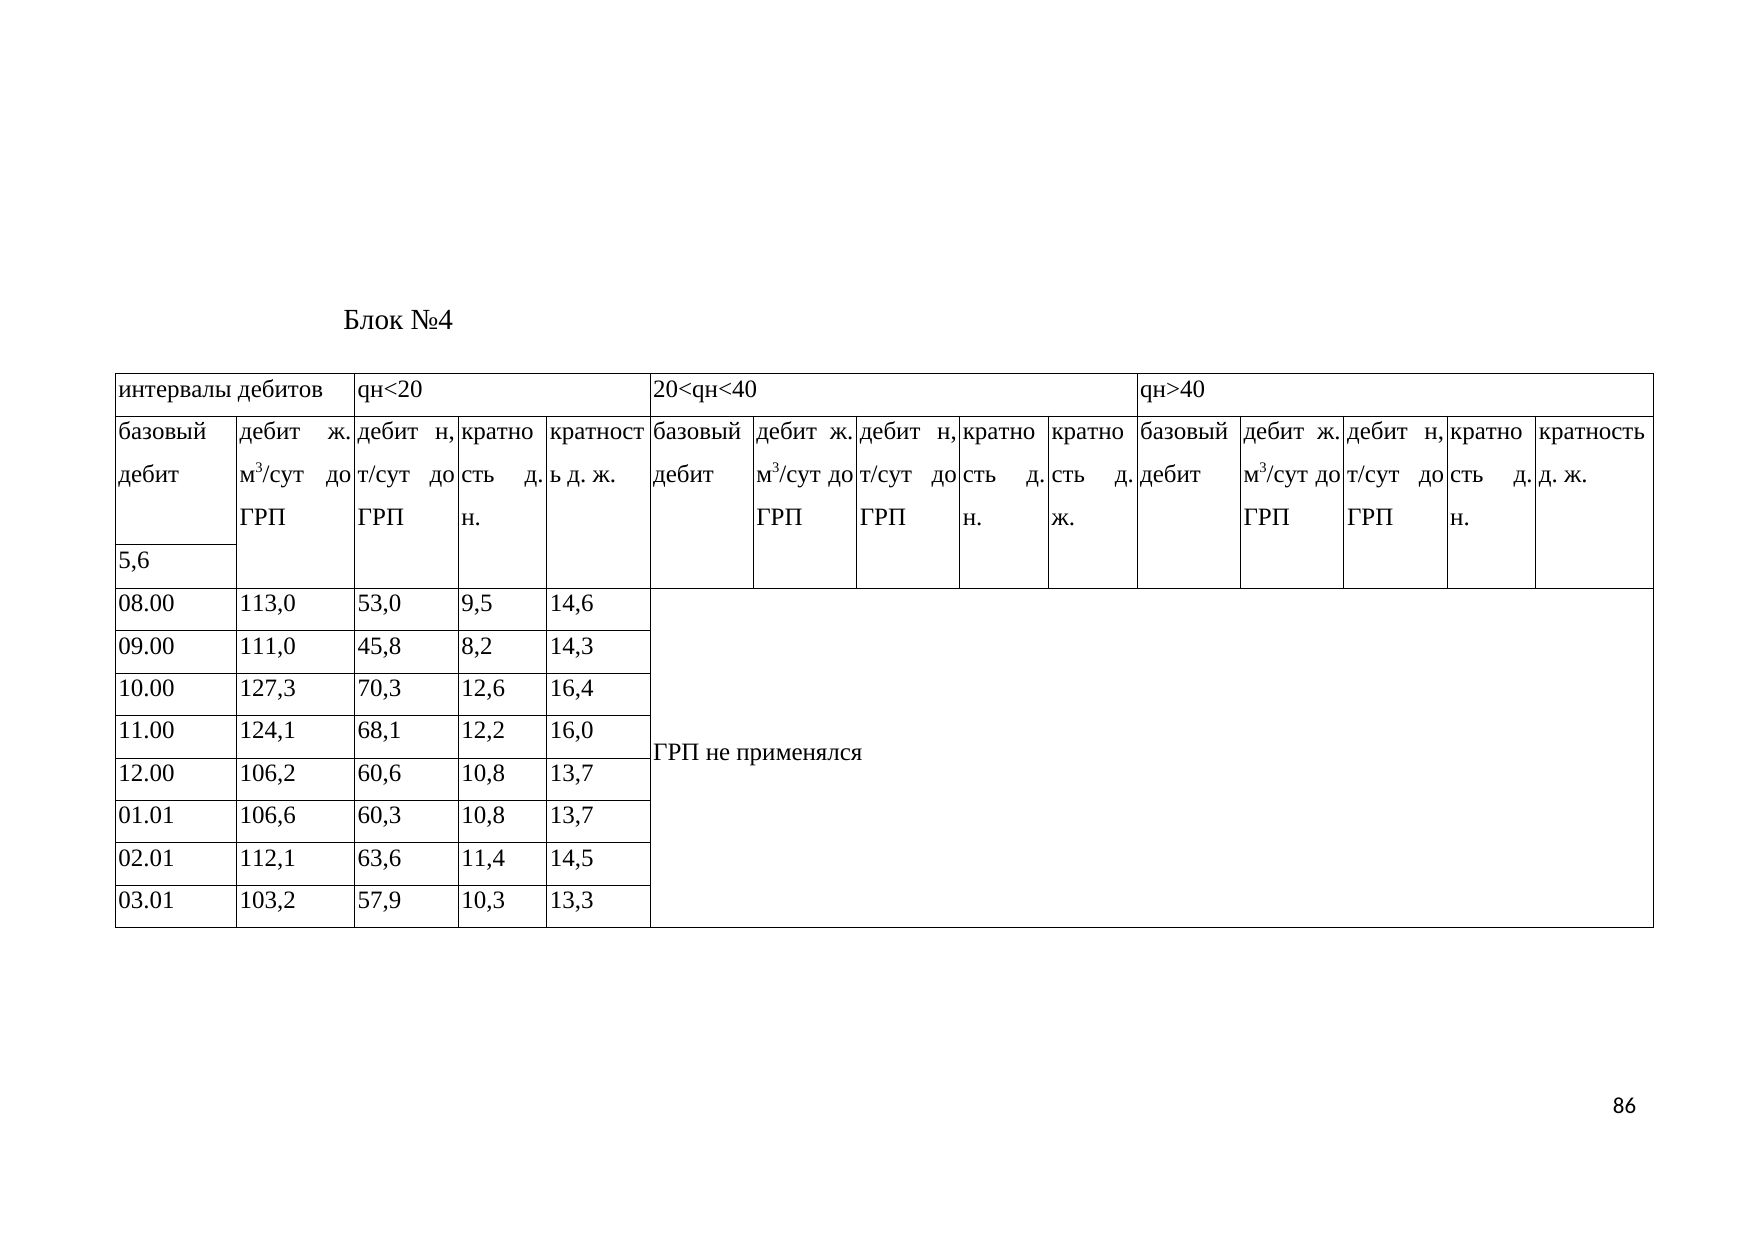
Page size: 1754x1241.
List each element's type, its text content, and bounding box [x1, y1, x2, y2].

table_cell 70,3 [355, 674, 458, 715]
table_cell кратность д. ж. [1536, 417, 1653, 544]
table_cell дебит ж. м3/сут до ГРП [237, 417, 354, 588]
table_cell 08.00 [116, 589, 236, 630]
table_cell [1536, 544, 1653, 588]
table_cell [1448, 544, 1535, 588]
table_cell дебит н, т/сут до ГРП [355, 417, 458, 588]
table_cell 5,6 [116, 545, 236, 588]
table_cell 16,0 [547, 716, 650, 757]
table_cell 9,5 [459, 589, 546, 630]
table_cell базовый дебит [116, 417, 236, 544]
table_cell 124,1 [237, 716, 354, 757]
table_cell 14,5 [547, 843, 650, 884]
table_cell [459, 544, 546, 588]
table_cell 01.01 [116, 801, 236, 842]
table_header qн<20 [355, 374, 650, 416]
text Блок №4 [268, 302, 1636, 336]
table_cell 45,8 [355, 631, 458, 673]
table_cell 11.00 [116, 716, 236, 757]
table_header интервалы дебитов [116, 374, 354, 416]
table_cell дебит ж. м3/сут до ГРП [1241, 417, 1343, 588]
table_cell 14,6 [547, 589, 650, 630]
table_cell 16,4 [547, 674, 650, 715]
table_cell 09.00 [116, 631, 236, 673]
table_cell 12,6 [459, 674, 546, 715]
table_cell 12.00 [116, 759, 236, 800]
table_cell кратность д. ж. [1049, 417, 1137, 544]
table_cell 13,3 [547, 886, 650, 927]
table_cell [960, 544, 1048, 588]
table_cell 127,3 [237, 674, 354, 715]
table_cell 13,7 [547, 759, 650, 800]
table_cell 111,0 [237, 631, 354, 673]
table_cell 02.01 [116, 843, 236, 884]
table_cell 60,3 [355, 801, 458, 842]
table_cell 10.00 [116, 674, 236, 715]
table_cell базовый дебит [651, 417, 753, 588]
table_cell кратность д. ж. [547, 417, 650, 544]
table_cell 57,9 [355, 886, 458, 927]
table_cell 112,1 [237, 843, 354, 884]
table_cell 113,0 [237, 589, 354, 630]
table_cell 63,6 [355, 843, 458, 884]
table_cell 106,2 [237, 759, 354, 800]
table_header 20<qн<40 [651, 374, 1137, 416]
table_cell 13,7 [547, 801, 650, 842]
table_cell 106,6 [237, 801, 354, 842]
table_cell 11,4 [459, 843, 546, 884]
table_cell 10,8 [459, 801, 546, 842]
table_cell дебит ж. м3/сут до ГРП [754, 417, 856, 588]
table_cell базовый дебит [1138, 417, 1240, 588]
table_cell 68,1 [355, 716, 458, 757]
table_cell дебит н, т/сут до ГРП [1344, 417, 1447, 588]
table_cell ГРП не применялся [651, 589, 1653, 927]
table_cell 03.01 [116, 886, 236, 927]
table_header qн>40 [1138, 374, 1653, 416]
table_cell 10,3 [459, 886, 546, 927]
table_cell дебит н, т/сут до ГРП [857, 417, 959, 588]
table_cell кратность д. н. [459, 417, 546, 544]
table_cell 103,2 [237, 886, 354, 927]
table_cell кратность д. н. [1448, 417, 1535, 544]
table_cell [547, 544, 650, 588]
table_cell 8,2 [459, 631, 546, 673]
table_cell 10,8 [459, 759, 546, 800]
table_cell кратность д. н. [960, 417, 1048, 544]
table_cell 14,3 [547, 631, 650, 673]
table_cell 60,6 [355, 759, 458, 800]
table_cell 12,2 [459, 716, 546, 757]
table_cell 53,0 [355, 589, 458, 630]
table_cell [1049, 544, 1137, 588]
